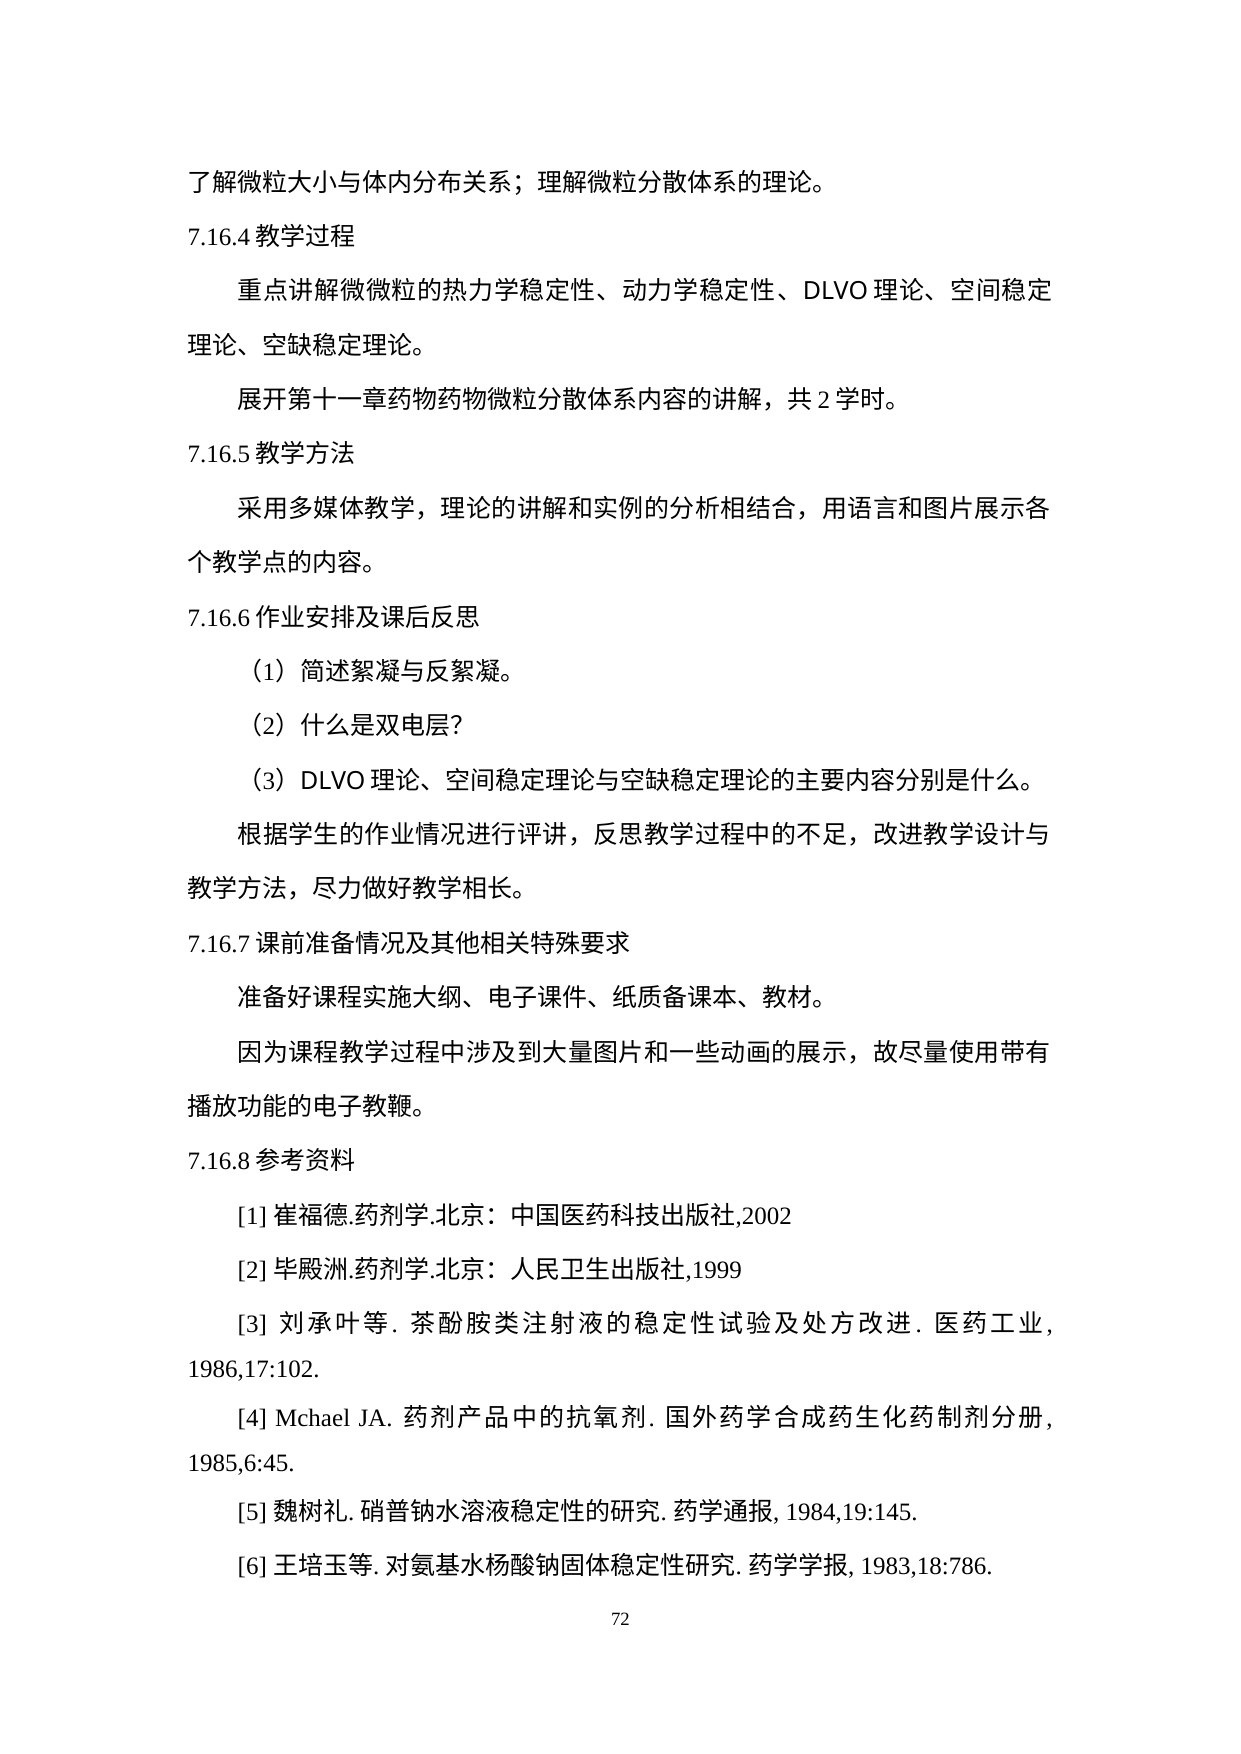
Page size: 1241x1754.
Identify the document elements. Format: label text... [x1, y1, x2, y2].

text （3）DLVO理论、空间稳定理论与空缺稳定理论的主要内容分别是什么。 [187, 760, 1053, 796]
text （1）简述絮凝与反絮凝。 [187, 651, 1053, 688]
text [6] 王培玉等. 对氨基水杨酸钠固体稳定性研究. 药学学报, 1983,18:786. [187, 1546, 1053, 1582]
text 7.16.8参考资料 [187, 1141, 1053, 1177]
text [3] 刘承叶等. 茶酚胺类注射液的稳定性试验及处方改进. 医药工业, 1986,17:102. [187, 1304, 1053, 1383]
text 采用多媒体教学，理论的讲解和实例的分析相结合，用语言和图片展示各个教学点的内容。 [187, 488, 1053, 579]
text 重点讲解微微粒的热力学稳定性、动力学稳定性、DLVO理论、空间稳定理论、空缺稳定理论。 [187, 271, 1053, 361]
text 展开第十一章药物药物微粒分散体系内容的讲解，共2学时。 [187, 379, 1053, 416]
text 因为课程教学过程中涉及到大量图片和一些动画的展示，故尽量使用带有播放功能的电子教鞭。 [187, 1032, 1053, 1123]
text 根据学生的作业情况进行评讲，反思教学过程中的不足，改进教学设计与教学方法，尽力做好教学相长。 [187, 814, 1053, 905]
text [2] 毕殿洲.药剂学.北京：人民卫生出版社,1999 [187, 1249, 1053, 1286]
text （2）什么是双电层？ [187, 706, 1053, 742]
text [1] 崔福德.药剂学.北京：中国医药科技出版社,2002 [187, 1195, 1053, 1231]
text 7.16.7课前准备情况及其他相关特殊要求 [187, 923, 1053, 959]
text 准备好课程实施大纲、电子课件、纸质备课本、教材。 [187, 978, 1053, 1014]
text 7.16.5教学方法 [187, 434, 1053, 470]
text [187, 162, 1053, 198]
text 7.16.4教学过程 [187, 216, 1053, 253]
text 7.16.6作业安排及课后反思 [187, 597, 1053, 633]
text [4] Mchael JA. 药剂产品中的抗氧剂. 国外药学合成药生化药制剂分册, 1985,6:45. [187, 1398, 1053, 1477]
text [5] 魏树礼. 硝普钠水溶液稳定性的研究. 药学通报, 1984,19:145. [187, 1491, 1053, 1528]
